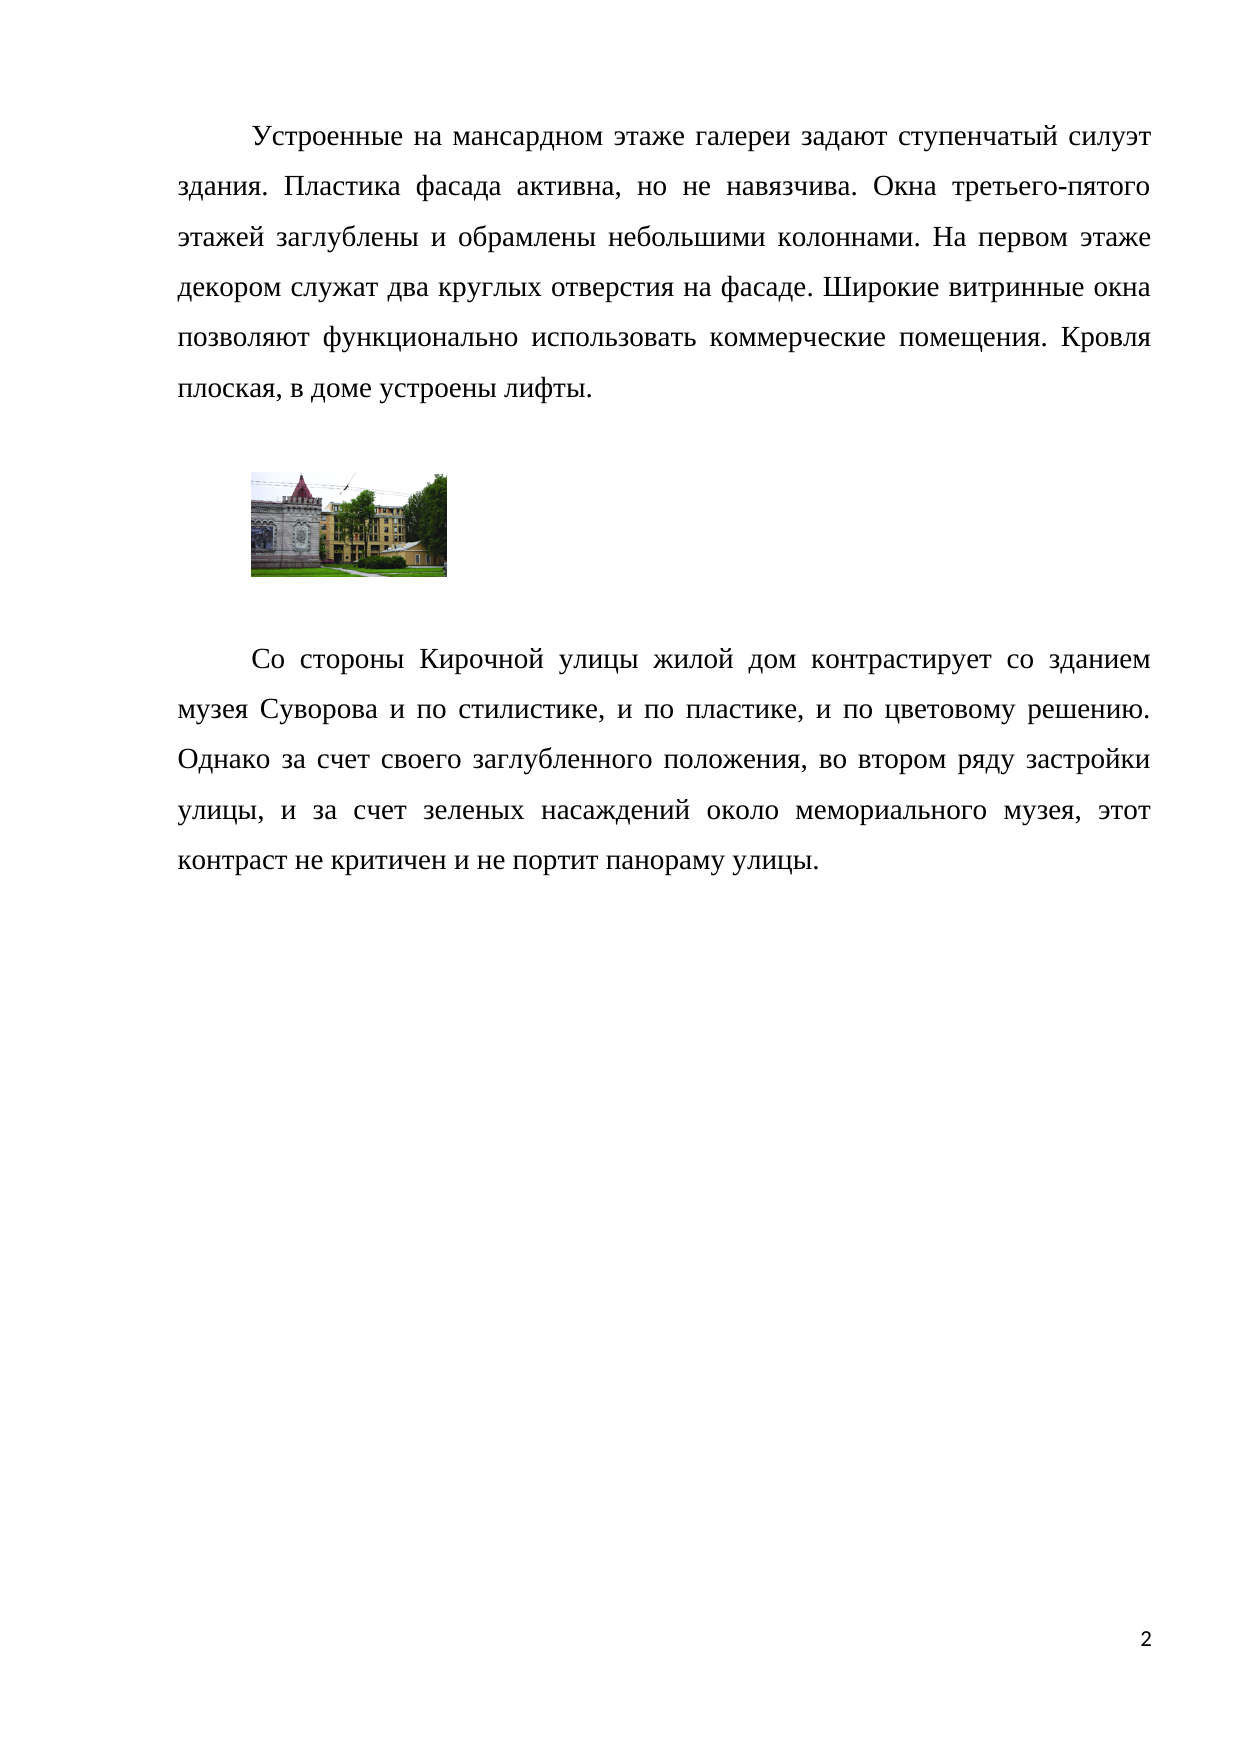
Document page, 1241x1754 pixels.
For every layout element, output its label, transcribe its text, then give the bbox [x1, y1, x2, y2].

text Устроенные на мансардном этаже галереи задают ступенчатый силуэт здания. Пластика фасада активна, но не навязчива. Окна третьего-пятого этажей заглублены и обрамлены небольшими колоннами. На первом этаже декором служат два круглых отверстия на фасаде. Широкие витринные окна позволяют функционально использовать коммерческие помещения. Кровля плоская, в доме устроены лифты. [177, 118, 1152, 403]
text Со стороны Кирочной улицы жилой дом контрастирует со зданием музея Суворова и по стилистике, и по пластике, и по цветовому решению. Однако за счет своего заглубленного положения, во втором ряду застройки улицы, и за счет зеленых насаждений около мемориального музея, этот контраст не критичен и не портит панораму улицы. [177, 641, 1152, 876]
picture [251, 470, 447, 577]
